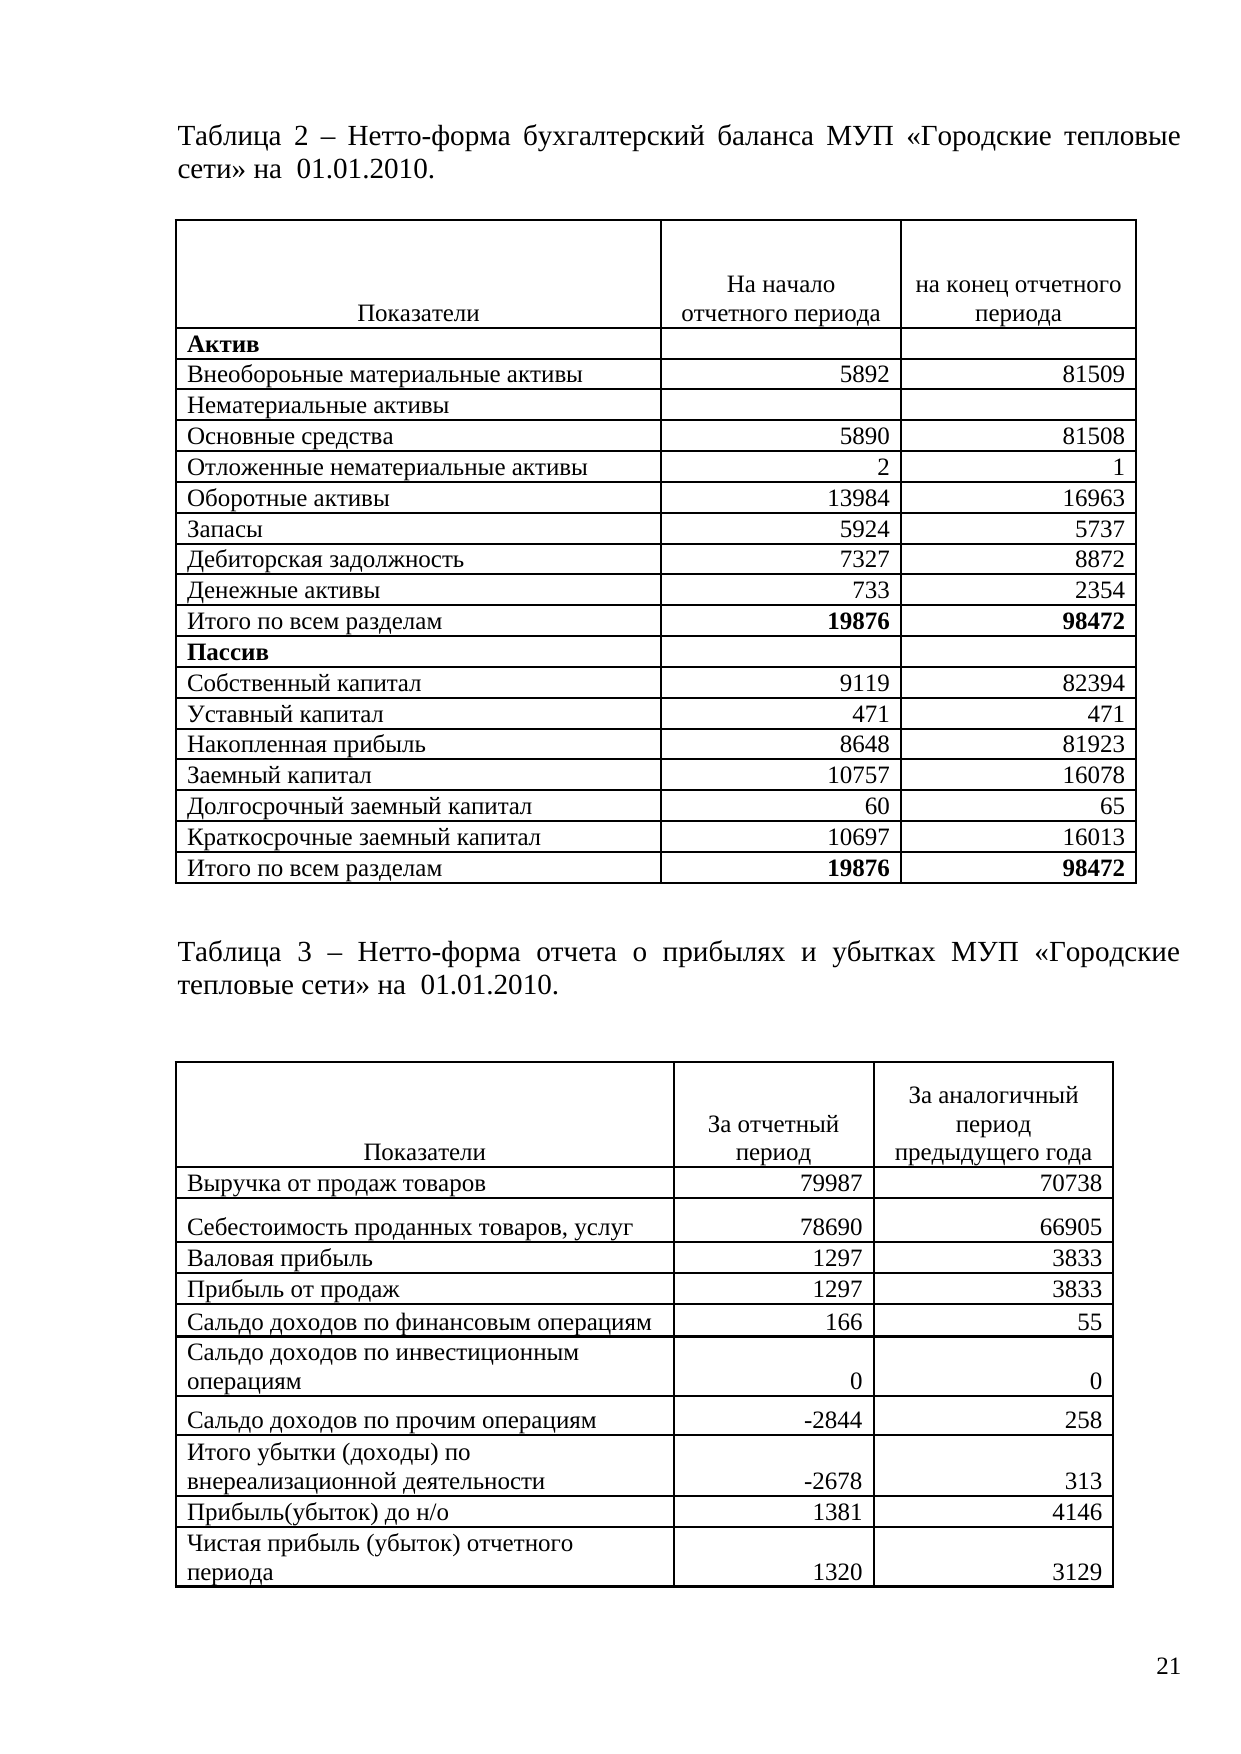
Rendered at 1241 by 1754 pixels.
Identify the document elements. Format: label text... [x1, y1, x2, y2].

table_cell Сальдо доходов по прочим операциям [177, 1397, 673, 1434]
table_cell Выручка от продаж товаров [177, 1168, 673, 1197]
table_cell 0 [675, 1338, 873, 1395]
table_cell 8872 [902, 545, 1135, 573]
table_cell 0 [875, 1338, 1112, 1395]
table_cell 471 [662, 699, 900, 727]
table_header Показатели [177, 1063, 673, 1166]
table_cell [902, 637, 1135, 666]
table_cell 78690 [675, 1199, 873, 1241]
table_cell -2844 [675, 1397, 873, 1434]
table_cell 60 [662, 791, 900, 820]
table_cell Прибыль от продаж [177, 1274, 673, 1302]
table_cell 3833 [875, 1274, 1112, 1302]
table_cell Сальдо доходов по финансовым операциям [177, 1305, 673, 1335]
table_cell 1320 [675, 1528, 873, 1585]
table_cell Нематериальные активы [177, 390, 660, 419]
table_cell 82394 [902, 668, 1135, 697]
table_cell 1297 [675, 1243, 873, 1272]
table_cell 98472 [902, 606, 1135, 635]
text Таблица 2 – Нетто-форма бухгалтерский баланса МУП «Городские тепловые сети» на 01.01.2010. [177, 118, 1181, 185]
table_cell Актив [177, 329, 660, 357]
table_cell 10757 [662, 760, 900, 789]
table_cell Долгосрочный заемный капитал [177, 791, 660, 820]
table_cell [662, 329, 900, 357]
table_cell 81923 [902, 730, 1135, 758]
table_cell Итого по всем разделам [177, 606, 660, 635]
table_cell Собственный капитал [177, 668, 660, 697]
table_cell 8648 [662, 730, 900, 758]
table_cell 16013 [902, 822, 1135, 851]
table_cell 10697 [662, 822, 900, 851]
table_header на конец отчетного периода [902, 221, 1135, 327]
table_header Показатели [177, 221, 660, 327]
table_cell 98472 [902, 853, 1135, 882]
table_cell 19876 [662, 853, 900, 882]
table_cell Основные средства [177, 421, 660, 450]
table_cell 1381 [675, 1497, 873, 1526]
table_cell Заемный капитал [177, 760, 660, 789]
table_cell 16963 [902, 483, 1135, 512]
table_cell 70738 [875, 1168, 1112, 1197]
table_cell Прибыль(убыток) до н/о [177, 1497, 673, 1526]
table_cell 81508 [902, 421, 1135, 450]
table_cell Запасы [177, 514, 660, 542]
text Таблица 3 – Нетто-форма отчета о прибылях и убытках МУП «Городские тепловые сети» на 01.01.2010. [177, 934, 1181, 1001]
table_header За аналогичный период предыдущего года [875, 1063, 1112, 1166]
table_cell 258 [875, 1397, 1112, 1434]
table_cell Сальдо доходов по инвестиционным операциям [177, 1338, 673, 1395]
table_cell [902, 329, 1135, 357]
table_cell 166 [675, 1305, 873, 1335]
table_cell 65 [902, 791, 1135, 820]
table_cell 3833 [875, 1243, 1112, 1272]
table_cell Чистая прибыль (убыток) отчетного периода [177, 1528, 673, 1585]
table_cell 5892 [662, 360, 900, 388]
table_cell Накопленная прибыль [177, 730, 660, 758]
table_cell 55 [875, 1305, 1112, 1335]
table_cell 2354 [902, 575, 1135, 604]
table_header За отчетный период [675, 1063, 873, 1166]
table_cell Итого по всем разделам [177, 853, 660, 882]
table_cell Денежные активы [177, 575, 660, 604]
table_cell [902, 390, 1135, 419]
table_cell Себестоимость проданных товаров, услуг [177, 1199, 673, 1241]
table_cell 13984 [662, 483, 900, 512]
table_cell Пассив [177, 637, 660, 666]
table_cell Валовая прибыль [177, 1243, 673, 1272]
table_cell Итого убытки (доходы) по внереализационной деятельности [177, 1436, 673, 1495]
table_cell 2 [662, 452, 900, 481]
table_cell 313 [875, 1436, 1112, 1495]
table_cell Дебиторская задолжность [177, 545, 660, 573]
table_cell 5890 [662, 421, 900, 450]
table_header На начало отчетного периода [662, 221, 900, 327]
table_cell Краткосрочные заемный капитал [177, 822, 660, 851]
table_cell 16078 [902, 760, 1135, 789]
table_cell 4146 [875, 1497, 1112, 1526]
table_cell 66905 [875, 1199, 1112, 1241]
table_cell Внеобороьные материальные активы [177, 360, 660, 388]
table_cell [662, 637, 900, 666]
table_cell 471 [902, 699, 1135, 727]
table_cell Оборотные активы [177, 483, 660, 512]
table_cell Отложенные нематериальные активы [177, 452, 660, 481]
table_cell 19876 [662, 606, 900, 635]
table_cell 9119 [662, 668, 900, 697]
table_cell 79987 [675, 1168, 873, 1197]
table_cell 1297 [675, 1274, 873, 1302]
table_cell 5737 [902, 514, 1135, 542]
table_cell 5924 [662, 514, 900, 542]
table_cell 81509 [902, 360, 1135, 388]
table_cell 3129 [875, 1528, 1112, 1585]
table_cell 733 [662, 575, 900, 604]
table_cell -2678 [675, 1436, 873, 1495]
table_cell 1 [902, 452, 1135, 481]
table_cell 7327 [662, 545, 900, 573]
table_cell Уставный капитал [177, 699, 660, 727]
table_cell [662, 390, 900, 419]
